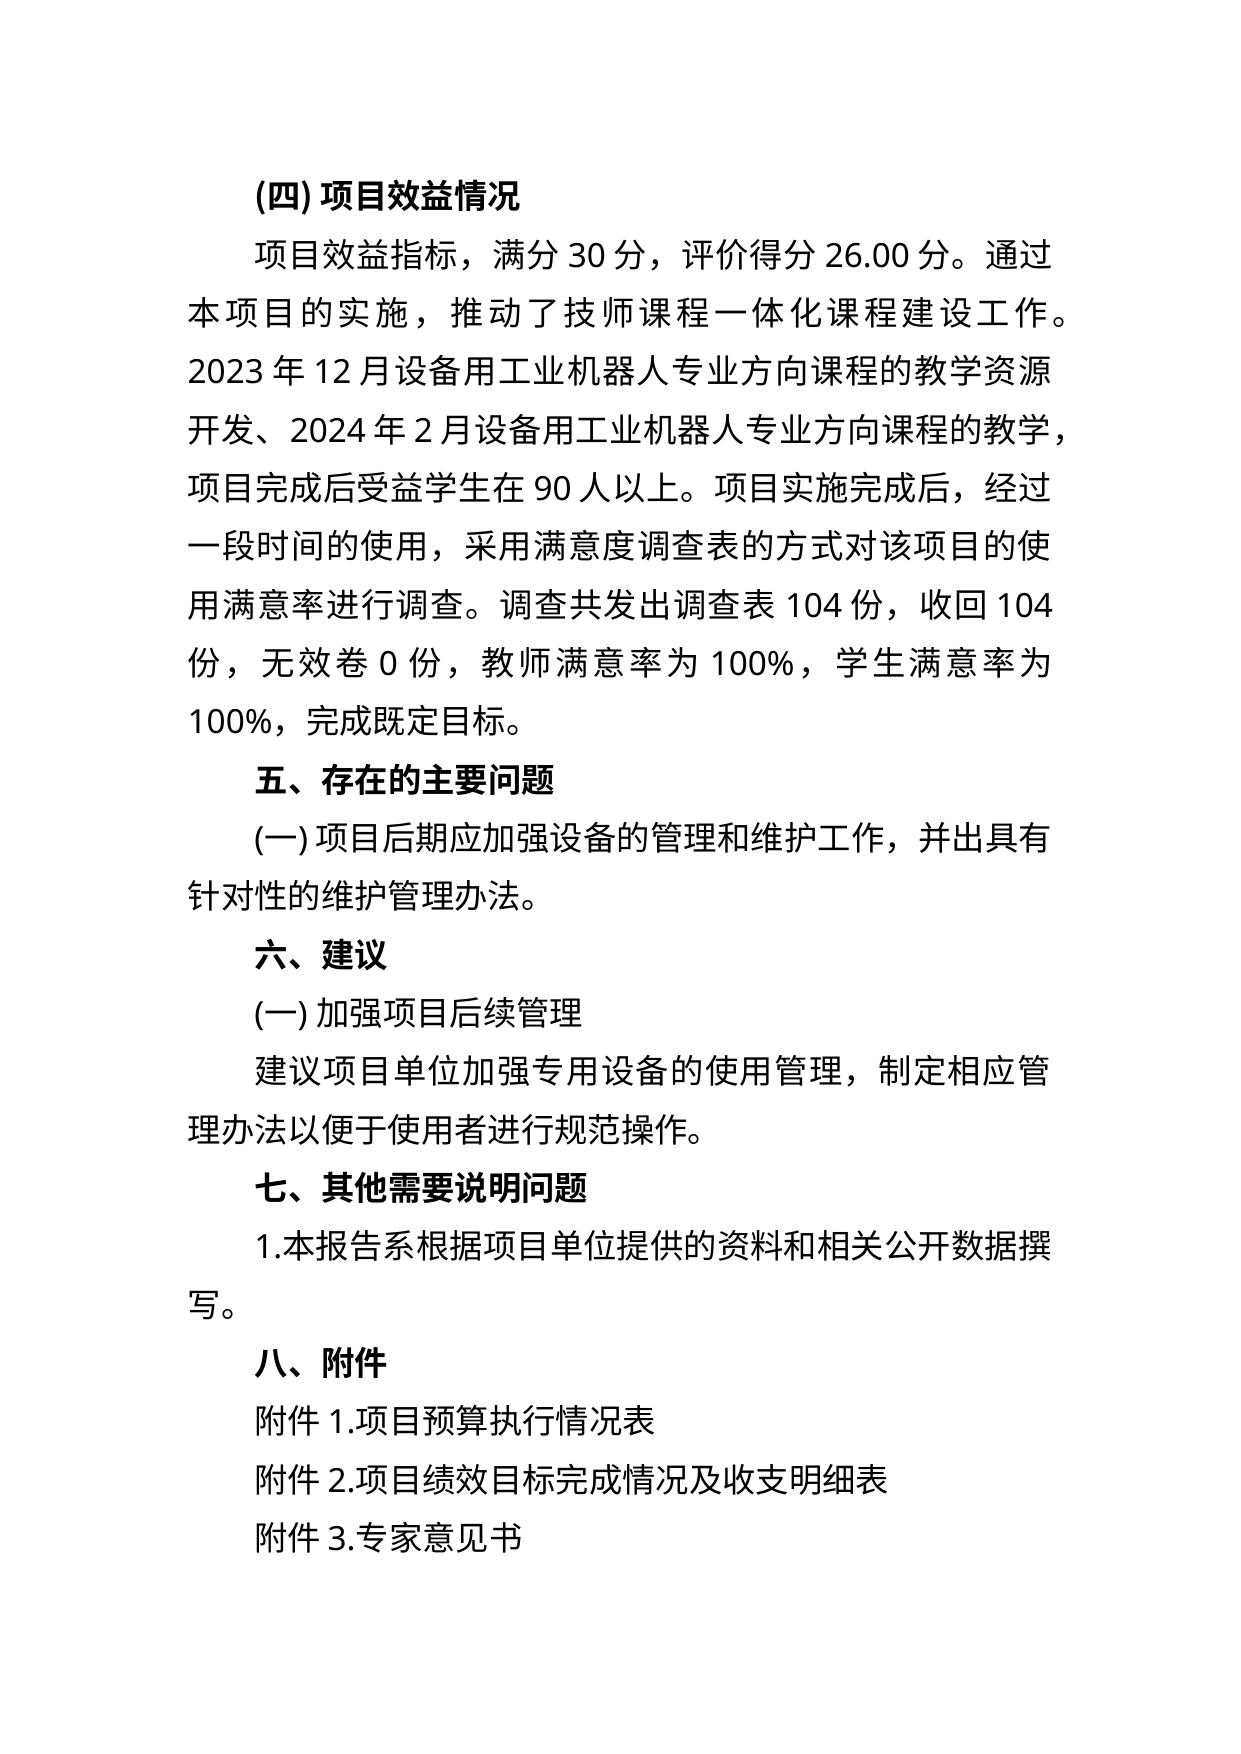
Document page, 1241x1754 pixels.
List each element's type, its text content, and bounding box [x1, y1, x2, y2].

subtitle 五、存在的主要问题 [187, 745, 1053, 804]
text 附件3.专家意见书 [187, 1504, 1053, 1562]
text (一) 项目后期应加强设备的管理和维护工作，并出具有针对性的维护管理办法。 [187, 804, 1053, 920]
text (一) 加强项目后续管理 [187, 979, 1053, 1037]
subtitle 七、其他需要说明问题 [187, 1154, 1053, 1212]
subtitle 六、建议 [187, 920, 1053, 979]
text 项目效益指标，满分30分，评价得分26.00分。通过本项目的实施，推动了技师课程一体化课程建设工作。2023年12月设备用工业机器人专业方向课程的教学资源开发、2024年2月设备用工业机器人专业方向课程的教学，项目完成后受益学生在90人以上。项目实施完成后，经过一段时间的使用，采用满意度调查表的方式对该项目的使用满意率进行调查。调查共发出调查表104份，收回104份，无效卷0份，教师满意率为100%，学生满意率为100%，完成既定目标。 [187, 220, 1053, 745]
subtitle 八、附件 [187, 1329, 1053, 1387]
text 建议项目单位加强专用设备的使用管理，制定相应管理办法以便于使用者进行规范操作。 [187, 1037, 1053, 1154]
text 1.本报告系根据项目单位提供的资料和相关公开数据撰写。 [187, 1212, 1053, 1329]
subtitle (四) 项目效益情况 [187, 162, 1053, 220]
text 附件1.项目预算执行情况表 [187, 1387, 1053, 1445]
text 附件2.项目绩效目标完成情况及收支明细表 [187, 1445, 1053, 1504]
